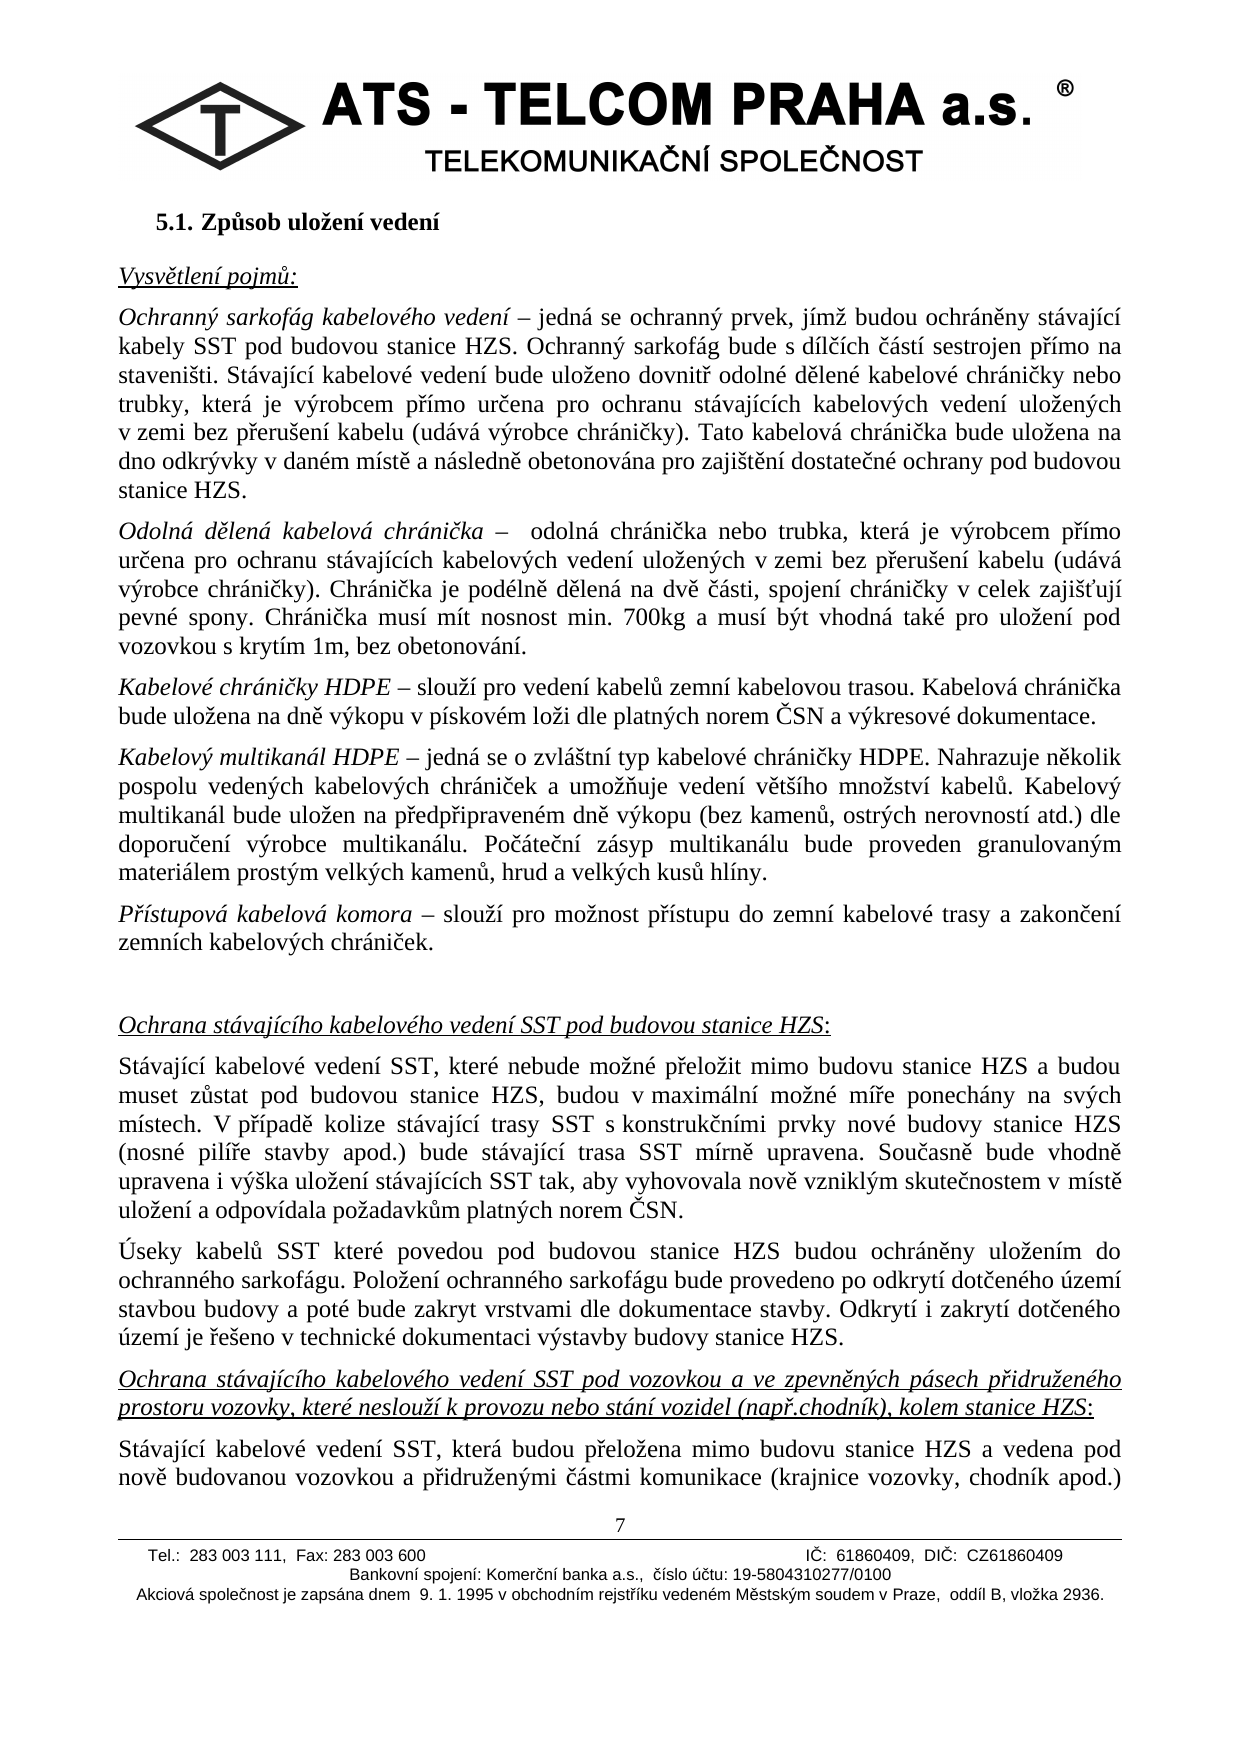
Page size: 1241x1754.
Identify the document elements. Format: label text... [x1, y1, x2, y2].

text Ochranný sarkofág kabelového vedení – jedná se ochranný prvek, jímž budou ochráněny stávající kabely SST pod budovou stanice HZS. Ochranný sarkofág bude s dílčích částí sestrojen přímo na staveništi. Stávající kabelové vedení bude uloženo dovnitř odolné dělené kabelové chráničky nebo trubky, která je výrobcem přímo určena pro ochranu stávajících kabelových vedení uložených v zemi bez přerušení kabelu (udává výrobce chráničky). Tato kabelová chránička bude uložena na dno odkrývky v daném místě a následně obetonována pro zajištění dostatečné ochrany pod budovou stanice HZS. [118, 302, 1122, 504]
text Přístupová kabelová komora – slouží pro možnost přístupu do zemní kabelové trasy a zakončení zemních kabelových chrániček. [118, 899, 1122, 956]
text Ochrana stávajícího kabelového vedení SST pod budovou stanice HZS: [118, 1010, 1122, 1039]
picture [118, 73, 1083, 181]
text Odolná dělená kabelová chránička – odolná chránička nebo trubka, která je výrobcem přímo určena pro ochranu stávajících kabelových vedení uložených v zemi bez přerušení kabelu (udává výrobce chráničky). Chránička je podélně dělená na dvě části, spojení chráničky v celek zajišťují pevné spony. Chránička musí mít nosnost min. 700kg a musí být vhodná také pro uložení pod vozovkou s krytím 1m, bez obetonování. [118, 516, 1122, 660]
text Úseky kabelů SST které povedou pod budovou stanice HZS budou ochráněny uložením do ochranného sarkofágu. Položení ochranného sarkofágu bude provedeno po odkrytí dotčeného území stavbou budovy a poté bude zakryt vrstvami dle dokumentace stavby. Odkrytí i zakrytí dotčeného území je řešeno v technické dokumentaci výstavby budovy stanice HZS. [118, 1236, 1122, 1351]
text Ochrana stávajícího kabelového vedení SST pod vozovkou a ve zpevněných pásech přidruženého prostoru vozovky, které neslouží k provozu nebo stání vozidel (např.chodník), kolem stanice HZS: [118, 1364, 1122, 1389]
text Způsob uložení vedení [156, 207, 1122, 236]
text Ochrana stávajícího kabelového vedení SST pod vozovkou a ve zpevněných pásech přidruženého prostoru vozovky, které neslouží k provozu nebo stání vozidel (např.chodník), kolem stanice HZS: [118, 1390, 1122, 1421]
text Stávající kabelové vedení SST, které nebude možné přeložit mimo budovu stanice HZS a budou muset zůstat pod budovou stanice HZS, budou v maximální možné míře ponechány na svých místech. V případě kolize stávající trasy SST s konstrukčními prvky nové budovy stanice HZS (nosné pilíře stavby apod.) bude stávající trasa SST mírně upravena. Současně bude vhodně upravena i výška uložení stávajících SST tak, aby vyhovovala nově vzniklým skutečnostem v místě uložení a odpovídala požadavkům platných norem ČSN. [118, 1051, 1122, 1224]
text Kabelové chráničky HDPE – slouží pro vedení kabelů zemní kabelovou trasou. Kabelová chránička bude uložena na dně výkopu v pískovém loži dle platných norem ČSN a výkresové dokumentace. [118, 672, 1122, 730]
text Vysvětlení pojmů: [118, 261, 1122, 290]
text Kabelový multikanál HDPE – jedná se o zvláštní typ kabelové chráničky HDPE. Nahrazuje několik pospolu vedených kabelových chrániček a umožňuje vedení většího množství kabelů. Kabelový multikanál bude uložen na předpřipraveném dně výkopu (bez kamenů, ostrých nerovností atd.) dle doporučení výrobce multikanálu. Počáteční zásyp multikanálu bude proveden granulovaným materiálem prostým velkých kamenů, hrud a velkých kusů hlíny. [118, 742, 1122, 886]
